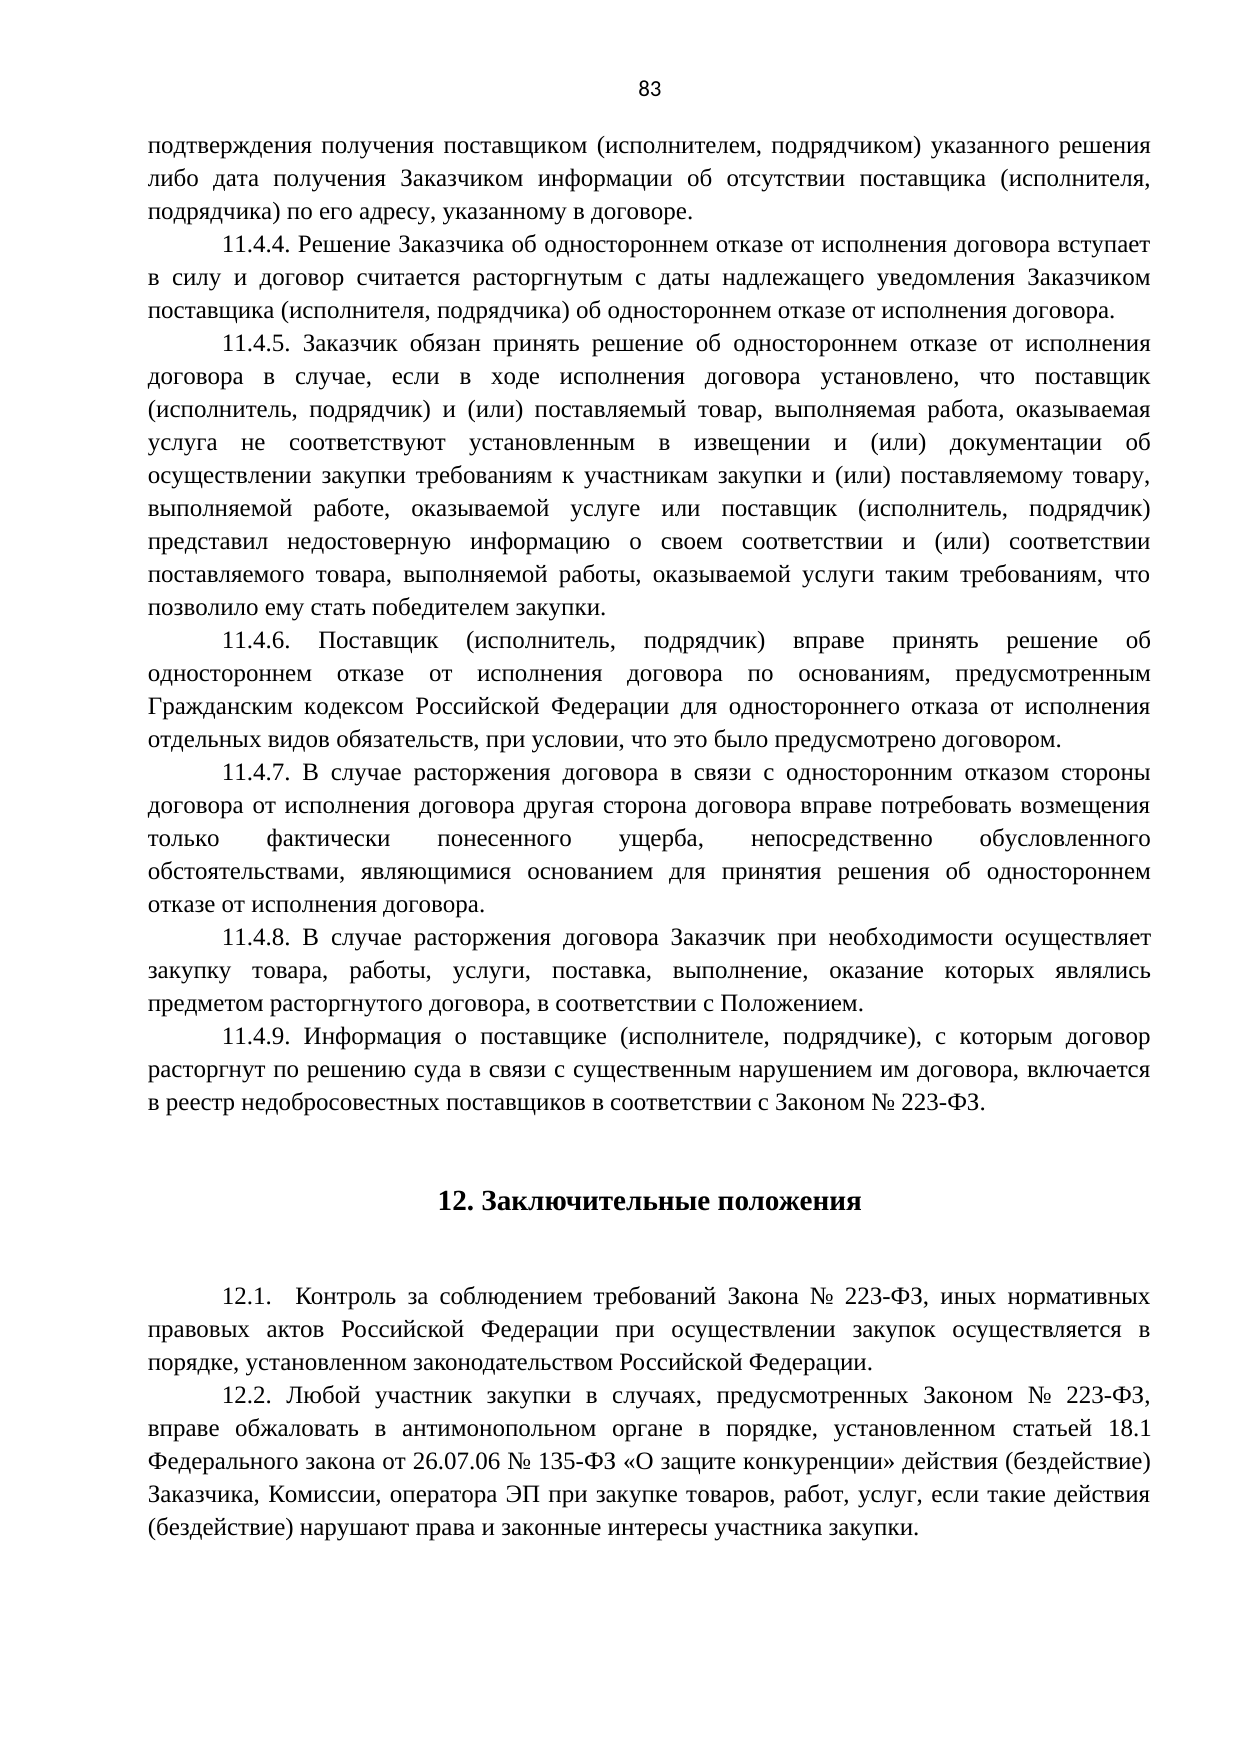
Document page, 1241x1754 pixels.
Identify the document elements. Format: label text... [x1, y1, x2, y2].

text 11.4.9. Информация о поставщике (исполнителе, подрядчике), с которым договор расторгнут по решению суда в связи с существенным нарушением им договора, включается в реестр недобросовестных поставщиков в соответствии с Законом № 223-ФЗ. [148, 1021, 1152, 1116]
text 12.2. Любой участник закупки в случаях, предусмотренных Законом № 223-ФЗ, вправе обжаловать в антимонопольном органе в порядке, установленном статьей 18.1 Федерального закона от 26.07.06 № 135-ФЗ «О защите конкуренции» действия (бездействие) Заказчика, Комиссии, оператора ЭП при закупке товаров, работ, услуг, если такие действия (бездействие) нарушают права и законные интересы участника закупки. [148, 1380, 1152, 1541]
text 11.4.6. Поставщик (исполнитель, подрядчик) вправе принять решение об одностороннем отказе от исполнения договора по основаниям, предусмотренным Гражданским кодексом Российской Федерации для одностороннего отказа от исполнения отдельных видов обязательств, при условии, что это было предусмотрено договором. [148, 625, 1152, 753]
text 11.4.4. Решение Заказчика об одностороннем отказе от исполнения договора вступает в силу и договор считается расторгнутым с даты надлежащего уведомления Заказчиком поставщика (исполнителя, подрядчика) об одностороннем отказе от исполнения договора. [148, 229, 1152, 324]
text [148, 130, 1152, 225]
text 11.4.7. В случае расторжения договора в связи с односторонним отказом стороны договора от исполнения договора другая сторона договора вправе потребовать возмещения только фактически понесенного ущерба, непосредственно обусловленного обстоятельствами, являющимися основанием для принятия решения об одностороннем отказе от исполнения договора. [148, 757, 1152, 918]
text 12.1. Контроль за соблюдением требований Закона № 223-ФЗ, иных нормативных правовых актов Российской Федерации при осуществлении закупок осуществляется в порядке, установленном законодательством Российской Федерации. [148, 1281, 1152, 1376]
text 11.4.5. Заказчик обязан принять решение об одностороннем отказе от исполнения договора в случае, если в ходе исполнения договора установлено, что поставщик (исполнитель, подрядчик) и (или) поставляемый товар, выполняемая работа, оказываемая услуга не соответствуют установленным в извещении и (или) документации об осуществлении закупки требованиям к участникам закупки и (или) поставляемому товару, выполняемой работе, оказываемой услуге или поставщик (исполнитель, подрядчик) представил недостоверную информацию о своем соответствии и (или) соответствии поставляемого товара, выполняемой работы, оказываемой услуги таким требованиям, что позволило ему стать победителем закупки. [148, 328, 1152, 621]
text 11.4.8. В случае расторжения договора Заказчик при необходимости осуществляет закупку товара, работы, услуги, поставка, выполнение, оказание которых являлись предметом расторгнутого договора, в соответствии с Положением. [148, 922, 1152, 1017]
subtitle 12. Заключительные положения [148, 1183, 1152, 1217]
